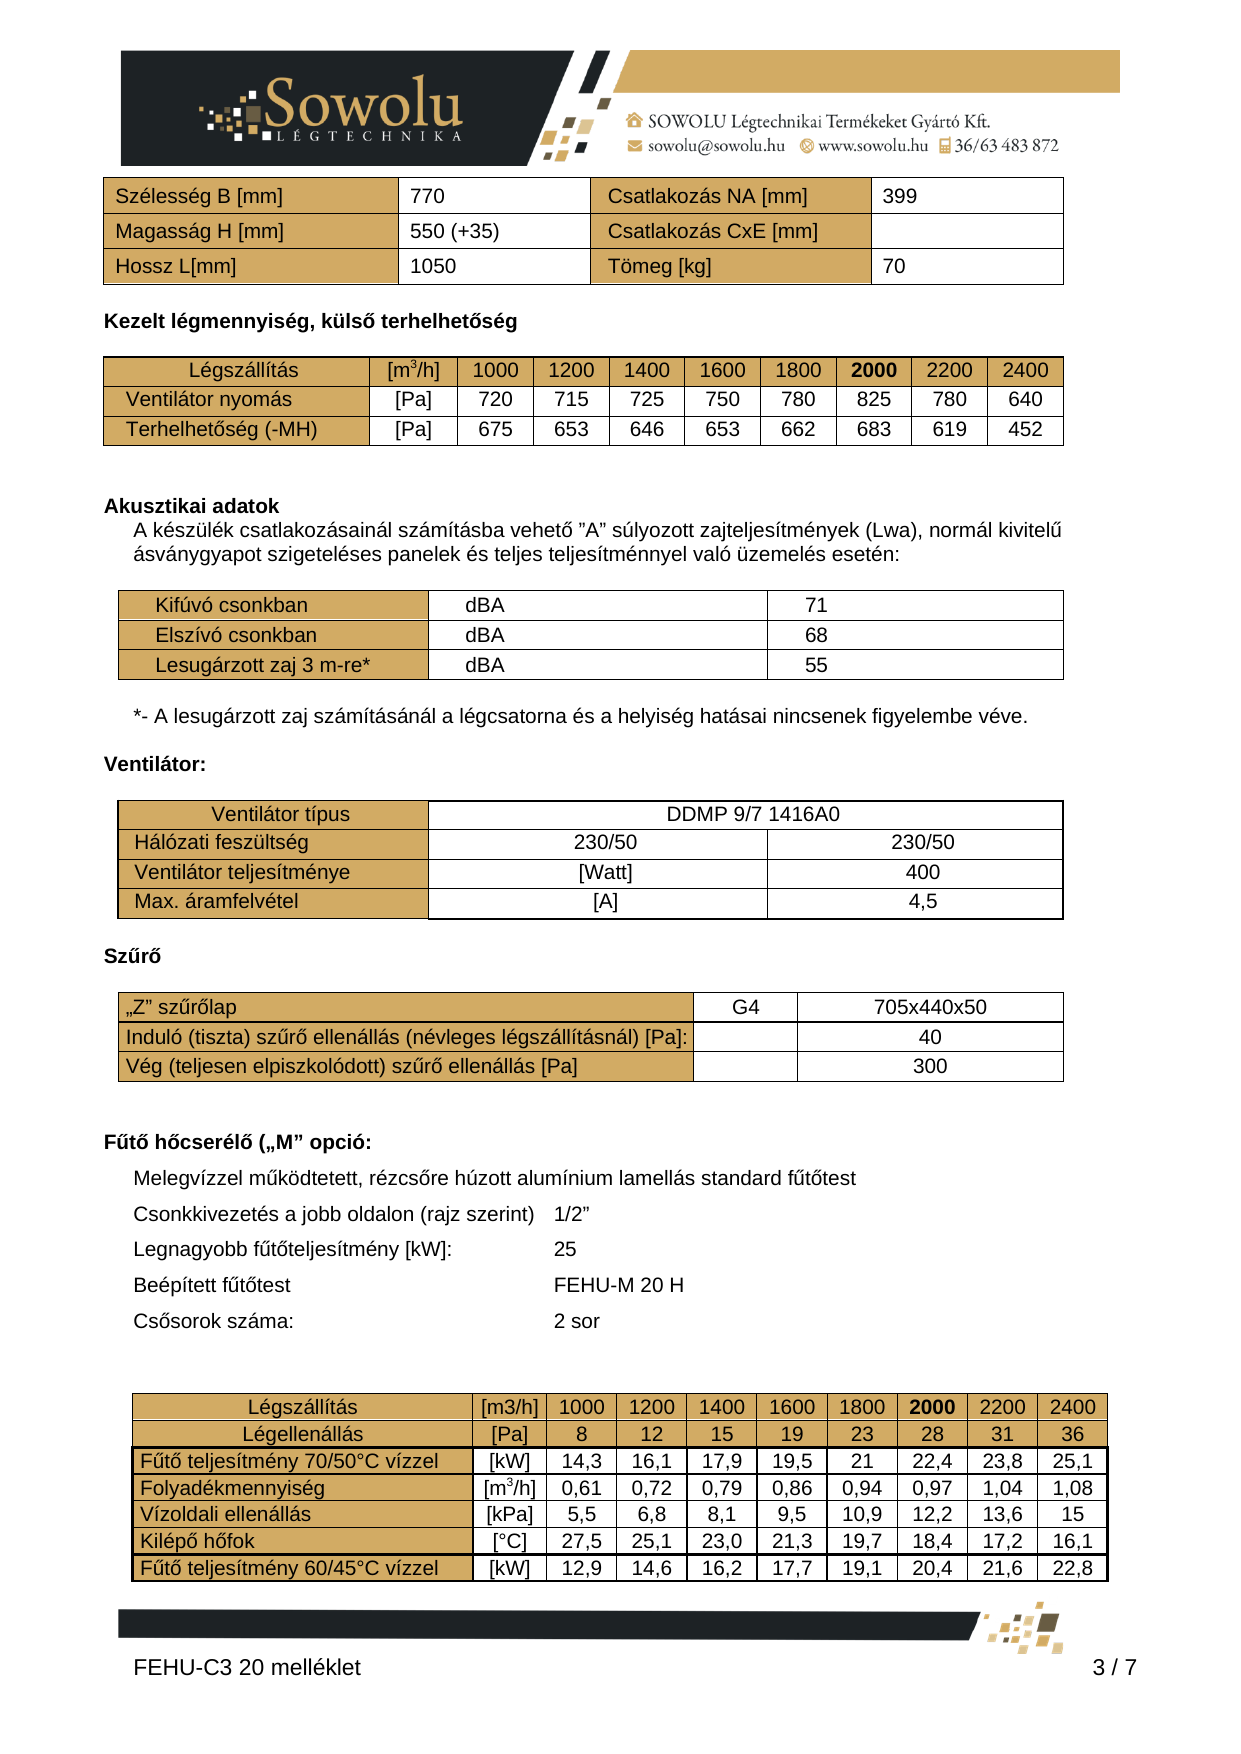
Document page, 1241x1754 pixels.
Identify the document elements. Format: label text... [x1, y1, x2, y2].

table_cell 18,4 [898, 1528, 967, 1553]
table_cell 4,5 [768, 889, 1062, 918]
table_header Ventilátor típus [119, 801, 428, 829]
table_cell 12,9 [547, 1556, 616, 1580]
text Akusztikai adatok [103, 494, 1137, 518]
table_cell 17,2 [968, 1528, 1037, 1553]
table_cell [kW] [474, 1556, 546, 1580]
text A készülék csatlakozásainál számításba vehető ”A” súlyozott zajteljesítmények (Lwa), normál kivitelű ásványgyapot szigeteléses panelek és teljes teljesítménnyel való üzemelés esetén: [133, 518, 1137, 566]
table_cell 715 [534, 387, 609, 416]
table_header 1800 [828, 1394, 897, 1419]
table_cell Ventilátor nyomás [104, 387, 369, 416]
table_cell [m3/h] [474, 1475, 546, 1500]
table_cell Hálózati feszültség [119, 830, 428, 859]
table_cell Elszívó csonkban [119, 621, 428, 649]
table_cell 19,5 [758, 1449, 826, 1473]
table_cell 15 [687, 1421, 756, 1446]
table_cell Vég (teljesen elpiszkolódott) szűrő ellenállás [Pa] [119, 1052, 693, 1081]
table_cell 452 [988, 417, 1063, 445]
table_cell 825 [837, 387, 911, 416]
table_cell 300 [798, 1052, 1063, 1081]
table_header Csatlakozás NA [mm] [591, 178, 871, 213]
table_cell 21 [828, 1449, 897, 1473]
table_cell [Pa] [370, 417, 457, 445]
table_cell 1,08 [1038, 1475, 1106, 1500]
table_header 1800 [761, 358, 836, 386]
table_cell 27,5 [547, 1528, 616, 1553]
table_cell [Pa] [370, 387, 457, 416]
text Beépített fűtőtest FEHU-M 20 H [133, 1273, 1137, 1297]
text Melegvízzel működtetett, rézcsőre húzott alumínium lamellás standard fűtőtest [133, 1165, 1137, 1189]
text *- A lesugárzott zaj számításánál a légcsatorna és a helyiség hatásai nincsenek figyelembe véve. [133, 704, 1137, 728]
table_header 2200 [912, 358, 987, 386]
table_cell 1050 [399, 249, 590, 283]
table_cell dBA [429, 621, 767, 649]
text Szűrő [103, 944, 1137, 968]
table_cell 0,61 [547, 1475, 616, 1500]
table_header 399 [872, 178, 1063, 213]
text Fűtő hőcserélő („M” opció: [103, 1129, 1137, 1153]
table_header „Z” szűrőlap [119, 993, 693, 1021]
table_cell 22,4 [898, 1449, 967, 1473]
table_cell 0,86 [758, 1475, 826, 1500]
table_header 1000 [547, 1394, 616, 1419]
table_cell 15 [1038, 1501, 1106, 1526]
table_cell 1,04 [968, 1475, 1037, 1500]
table_cell 619 [912, 417, 987, 445]
table_cell 8,1 [688, 1501, 756, 1526]
table_cell 662 [761, 417, 836, 445]
table_header 1600 [757, 1394, 827, 1419]
picture [118, 1595, 1064, 1654]
table_cell 23 [828, 1421, 897, 1446]
table_cell Légellenállás [133, 1421, 472, 1446]
table_cell Lesugárzott zaj 3 m-re* [119, 650, 428, 679]
picture [120, 50, 1120, 166]
table_cell 21,6 [968, 1556, 1037, 1580]
table_cell 653 [534, 417, 609, 445]
text Csősorok száma: 2 sor [133, 1309, 1137, 1333]
table_cell 230/50 [768, 830, 1062, 859]
table_cell 230/50 [429, 830, 767, 859]
table_cell 683 [837, 417, 911, 445]
table_cell 13,6 [968, 1501, 1037, 1526]
table_cell 725 [610, 387, 684, 416]
table_cell 12 [617, 1421, 686, 1446]
table_cell 40 [798, 1023, 1063, 1051]
table_cell 31 [968, 1421, 1037, 1446]
table_cell 653 [685, 417, 760, 445]
table_cell [kW] [474, 1449, 546, 1473]
table_cell 6,8 [617, 1501, 686, 1526]
table_cell [°C] [474, 1528, 546, 1553]
table_cell 640 [988, 387, 1063, 416]
table_cell Hossz L[mm] [104, 249, 398, 283]
table_cell 780 [912, 387, 987, 416]
table_cell Induló (tiszta) szűrő ellenállás (névleges légszállításnál) [Pa]: [119, 1023, 693, 1051]
table_cell [694, 1052, 797, 1081]
table_cell 25,1 [1038, 1449, 1106, 1473]
table_header Kifúvó csonkban [119, 591, 428, 619]
table_header Légszállítás [133, 1394, 472, 1419]
table_cell Fűtő teljesítmény 70/50°C vízzel [134, 1449, 472, 1473]
table_cell 19 [757, 1421, 827, 1446]
table_cell [A] [429, 889, 767, 918]
text Kezelt légmennyiség, külső terhelhetőség [103, 308, 1137, 332]
table_cell [Pa] [473, 1421, 546, 1446]
table_cell Fűtő teljesítmény 60/45°C vízzel [134, 1556, 472, 1580]
table_cell Terhelhetőség (-MH) [104, 417, 369, 445]
table_cell Max. áramfelvétel [119, 889, 428, 918]
table_header 2400 [988, 358, 1063, 386]
table_cell 675 [458, 417, 533, 445]
table_cell 16,2 [688, 1556, 756, 1580]
table_cell 646 [610, 417, 684, 445]
table_cell 68 [768, 621, 1063, 649]
text Legnagyobb fűtőteljesítmény [kW]: 25 [133, 1237, 1137, 1261]
table_cell 8 [547, 1421, 616, 1446]
table_cell [872, 214, 1063, 248]
table_header [m3/h] [370, 358, 457, 386]
table_cell 0,72 [617, 1475, 686, 1500]
table_header 1600 [685, 358, 760, 386]
table_header 770 [399, 178, 590, 213]
table_cell 23,0 [688, 1528, 756, 1553]
table_header 71 [768, 591, 1063, 619]
table_cell 21,3 [758, 1528, 826, 1553]
table_cell [kPa] [474, 1501, 546, 1526]
table_header dBA [429, 591, 767, 619]
table_header 1400 [610, 358, 684, 386]
table_cell [694, 1023, 797, 1051]
table_cell 55 [768, 650, 1063, 679]
table_cell 17,7 [758, 1556, 826, 1580]
table_cell [Watt] [429, 860, 767, 888]
table_cell 28 [898, 1421, 967, 1446]
table_header Szélesség B [mm] [104, 178, 398, 213]
table_cell 400 [768, 860, 1062, 888]
table_cell 0,97 [898, 1475, 967, 1500]
table_cell 9,5 [758, 1501, 826, 1526]
table_header G4 [694, 993, 797, 1021]
table_cell 19,7 [828, 1528, 897, 1553]
table_cell 10,9 [828, 1501, 897, 1526]
table_cell 5,5 [547, 1501, 616, 1526]
table_cell 70 [872, 249, 1063, 283]
table_cell 25,1 [617, 1528, 686, 1553]
table_cell 19,1 [828, 1556, 897, 1580]
table_cell 17,9 [688, 1449, 756, 1473]
table_cell 12,2 [898, 1501, 967, 1526]
table_header 2200 [968, 1394, 1037, 1419]
table_header 1200 [534, 358, 609, 386]
table_cell 36 [1038, 1421, 1107, 1446]
table_header 2000 [837, 358, 911, 386]
table_cell 23,8 [968, 1449, 1037, 1473]
table_header 1000 [458, 358, 533, 386]
table_cell 550 (+35) [399, 214, 590, 248]
table_cell 16,1 [617, 1449, 686, 1473]
table_cell Folyadékmennyiség [134, 1475, 472, 1500]
table_header 2000 [898, 1394, 967, 1419]
text Ventilátor: [103, 752, 1137, 776]
text Csonkkivezetés a jobb oldalon (rajz szerint) 1/2” [133, 1201, 1137, 1225]
table_cell 780 [761, 387, 836, 416]
table_cell 0,94 [828, 1475, 897, 1500]
table_cell Vízoldali ellenállás [134, 1501, 472, 1526]
table_cell 750 [685, 387, 760, 416]
table_header 1200 [617, 1394, 686, 1419]
table_cell 22,8 [1038, 1556, 1106, 1580]
table_cell 0,79 [688, 1475, 756, 1500]
table_header 2400 [1038, 1394, 1107, 1419]
table_header 1400 [687, 1394, 756, 1419]
table_cell 14,3 [547, 1449, 616, 1473]
table_header DDMP 9/7 1416A0 [429, 802, 1062, 829]
table_cell 20,4 [898, 1556, 967, 1580]
table_cell 14,6 [617, 1556, 686, 1580]
table_cell dBA [429, 650, 767, 679]
table_cell Tömeg [kg] [591, 249, 871, 283]
table_cell Ventilátor teljesítménye [119, 860, 428, 888]
table_cell Kilépő hőfok [134, 1528, 472, 1553]
table_header [m3/h] [473, 1394, 546, 1419]
table_cell 720 [458, 387, 533, 416]
table_cell Csatlakozás CxE [mm] [591, 214, 871, 248]
table_cell Magasság H [mm] [104, 214, 398, 248]
table_cell 16,1 [1038, 1528, 1106, 1553]
table_header Légszállítás [104, 358, 369, 386]
table_header 705x440x50 [798, 993, 1063, 1021]
